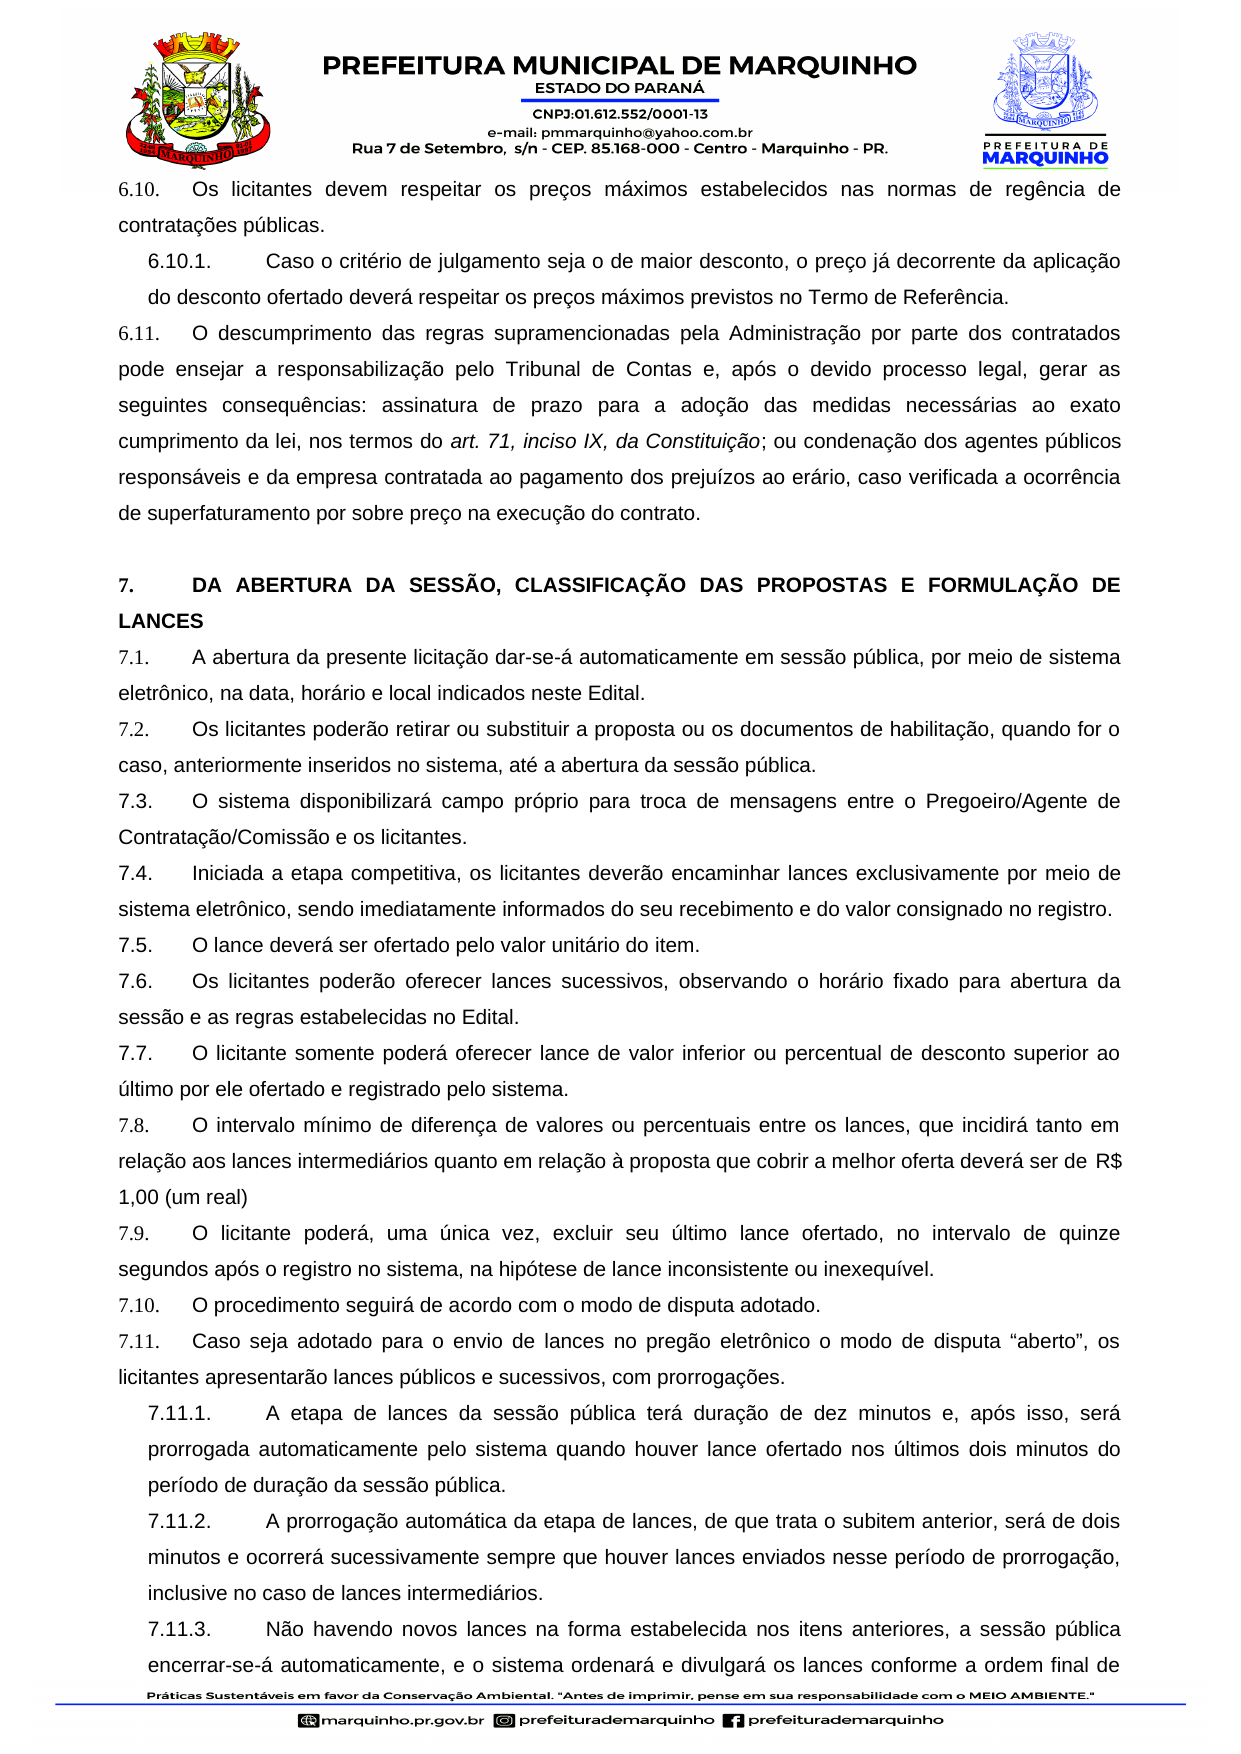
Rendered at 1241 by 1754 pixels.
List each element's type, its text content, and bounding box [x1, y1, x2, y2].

text Caso o critério de julgamento seja o de maior desconto, o preço já decorrente da aplicação do desconto ofertado deverá respeitar os preços máximos previstos no Termo de Referência. [148, 249, 1122, 309]
text Os licitantes poderão retirar ou substituir a proposta ou os documentos de habilitação, quando for o caso, anteriormente inseridos no sistema, até a abertura da sessão pública. [118, 717, 1122, 777]
text O sistema disponibilizará campo próprio para troca de mensagens entre o Pregoeiro/Agente de Contratação/Comissão e os licitantes. [118, 789, 1122, 849]
text Iniciada a etapa competitiva, os licitantes deverão encaminhar lances exclusivamente por meio de sistema eletrônico, sendo imediatamente informados do seu recebimento e do valor consignado no registro. [118, 861, 1122, 921]
text O licitante poderá, uma única vez, excluir seu último lance ofertado, no intervalo de quinze segundos após o registro no sistema, na hipótese de lance inconsistente ou inexequível. [118, 1221, 1122, 1281]
text A etapa de lances da sessão pública terá duração de dez minutos e, após isso, será prorrogada automaticamente pelo sistema quando houver lance ofertado nos últimos dois minutos do período de duração da sessão pública. [148, 1401, 1122, 1497]
text O procedimento seguirá de acordo com o modo de disputa adotado. [118, 1293, 1122, 1317]
picture [31, 1667, 1210, 1750]
text O licitante somente poderá oferecer lance de valor inferior ou percentual de desconto superior ao último por ele ofertado e registrado pelo sistema. [118, 1041, 1122, 1101]
text Os licitantes poderão oferecer lances sucessivos, observando o horário fixado para abertura da sessão e as regras estabelecidas no Edital. [118, 969, 1122, 1029]
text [148, 1617, 1122, 1677]
text Os licitantes devem respeitar os preços máximos estabelecidos nas normas de regência de contratações públicas. [118, 177, 1122, 237]
text O descumprimento das regras supramencionadas pela Administração por parte dos contratados pode ensejar a responsabilização pelo Tribunal de Contas e, após o devido processo legal, gerar as seguintes consequências: assinatura de prazo para a adoção das medidas necessárias ao exato cumprimento da lei, nos termos do art. 71, inciso IX, da Constituição; ou condenação dos agentes públicos responsáveis e da empresa contratada ao pagamento dos prejuízos ao erário, caso verificada a ocorrência de superfaturamento por sobre preço na execução do contrato. [118, 321, 1122, 525]
text A prorrogação automática da etapa de lances, de que trata o subitem anterior, será de dois minutos e ocorrerá sucessivamente sempre que houver lances enviados nesse período de prorrogação, inclusive no caso de lances intermediários. [148, 1509, 1122, 1605]
picture [59, 6, 1180, 192]
text Caso seja adotado para o envio de lances no pregão eletrônico o modo de disputa “aberto”, os licitantes apresentarão lances públicos e sucessivos, com prorrogações. [118, 1329, 1122, 1389]
text O intervalo mínimo de diferença de valores ou percentuais entre os lances, que incidirá tanto em relação aos lances intermediários quanto em relação à proposta que cobrir a melhor oferta deverá ser de R$ 1,00 (um real) [118, 1113, 1122, 1209]
text A abertura da presente licitação dar-se-á automaticamente em sessão pública, por meio de sistema eletrônico, na data, horário e local indicados neste Edital. [118, 645, 1122, 705]
text O lance deverá ser ofertado pelo valor unitário do item. [118, 933, 1122, 957]
text DA ABERTURA DA SESSÃO, CLASSIFICAÇÃO DAS PROPOSTAS E FORMULAÇÃO DE LANCES [118, 573, 1122, 633]
